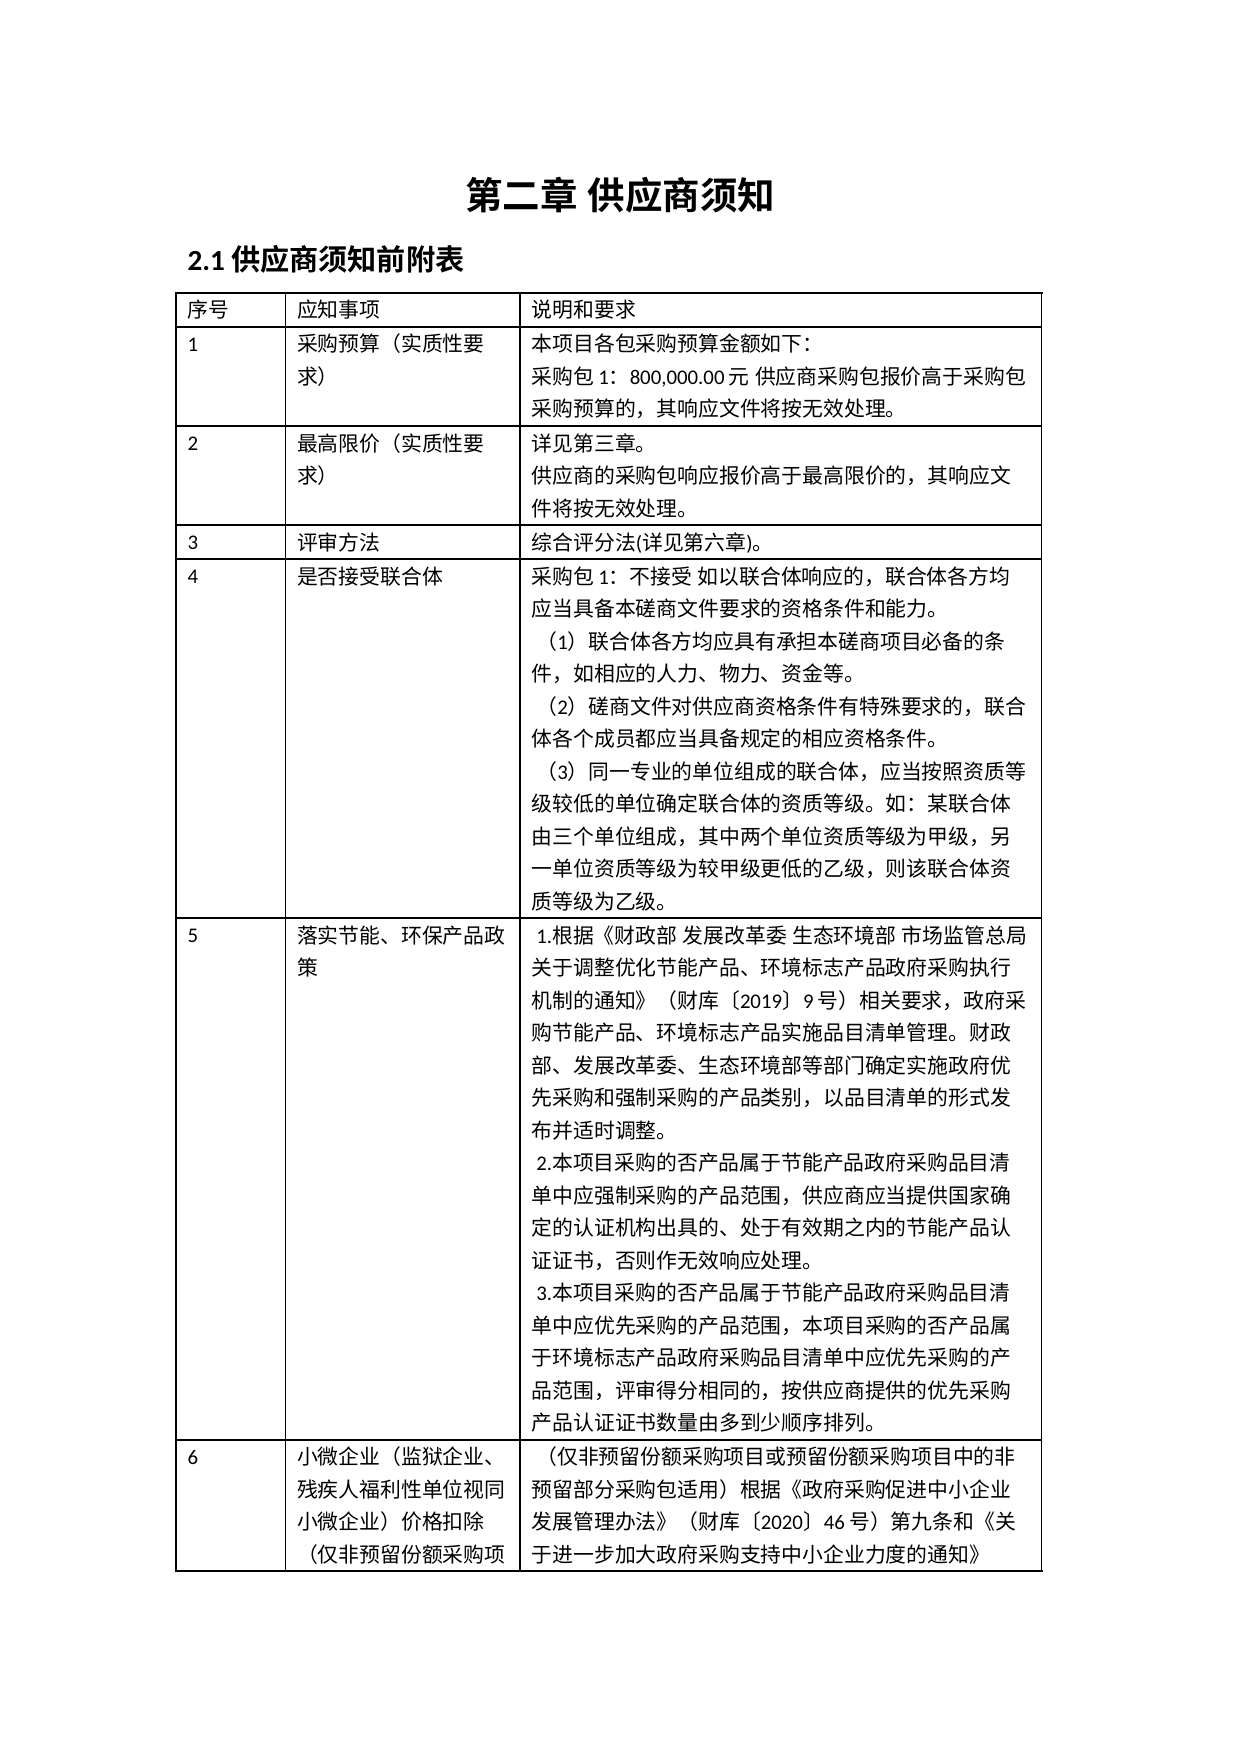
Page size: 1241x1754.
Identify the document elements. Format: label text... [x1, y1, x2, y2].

table_cell 详见第三章。 供应商的采购包响应报价高于最高限价的，其响应文件将按无效处理。 [521, 427, 1041, 524]
table_cell 综合评分法(详见第六章)。 [521, 526, 1041, 558]
table_cell 最高限价（实质性要求） [286, 427, 519, 524]
text 2.1供应商须知前附表 [187, 227, 1053, 292]
table_cell 1.根据《财政部 发展改革委 生态环境部 市场监管总局关于调整优化节能产品、环境标志产品政府采购执行机制的通知》（财库〔2019〕9号）相关要求，政府采购节能产品、环境标志产品实施品目清单管理。财政部、发展改革委、生态环境部等部门确定实施政府优先采购和强制采购的产品类别，以品目清单的形式发布并适时调整。 2.本项目采购的否产品属于节能产品政府采购品目清单中应强制采购的产品范围，供应商应当提供国家确定的认证机构出具的、处于有效期之内的节能产品认证证书，否则作无效响应处理。 3.本项目采购的否产品属于节能产品政府采购品目清单中应优先采购的产品范围，本项目采购的否产品属于环境标志产品政府采购品目清单中应优先采购的产品范围，评审得分相同的，按供应商提供的优先采购产品认证证书数量由多到少顺序排列。 [521, 919, 1041, 1439]
table_header 序号 [177, 294, 285, 326]
table_cell 是否接受联合体 [286, 560, 519, 917]
table_cell 6 [177, 1441, 285, 1570]
table_cell 落实节能、环保产品政策 [286, 919, 519, 1439]
table_cell 4 [177, 560, 285, 917]
table_cell 1 [177, 328, 285, 425]
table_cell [286, 1441, 519, 1570]
text 第二章 供应商须知 [187, 162, 1053, 227]
table_cell 2 [177, 427, 285, 524]
table_header 应知事项 [286, 294, 519, 326]
table_header 说明和要求 [521, 294, 1041, 326]
table_cell 本项目各包采购预算金额如下： 采购包1：800,000.00元 供应商采购包报价高于采购包采购预算的，其响应文件将按无效处理。 [521, 328, 1041, 425]
table_cell 采购包1：不接受 如以联合体响应的，联合体各方均应当具备本磋商文件要求的资格条件和能力。 （1）联合体各方均应具有承担本磋商项目必备的条件，如相应的人力、物力、资金等。 （2）磋商文件对供应商资格条件有特殊要求的，联合体各个成员都应当具备规定的相应资格条件。 （3）同一专业的单位组成的联合体，应当按照资质等级较低的单位确定联合体的资质等级。如：某联合体由三个单位组成，其中两个单位资质等级为甲级，另一单位资质等级为较甲级更低的乙级，则该联合体资质等级为乙级。 [521, 560, 1041, 917]
table_cell 采购预算（实质性要求） [286, 328, 519, 425]
table_cell 评审方法 [286, 526, 519, 558]
table_cell 5 [177, 919, 285, 1439]
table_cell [521, 1441, 1041, 1570]
table_cell 3 [177, 526, 285, 558]
